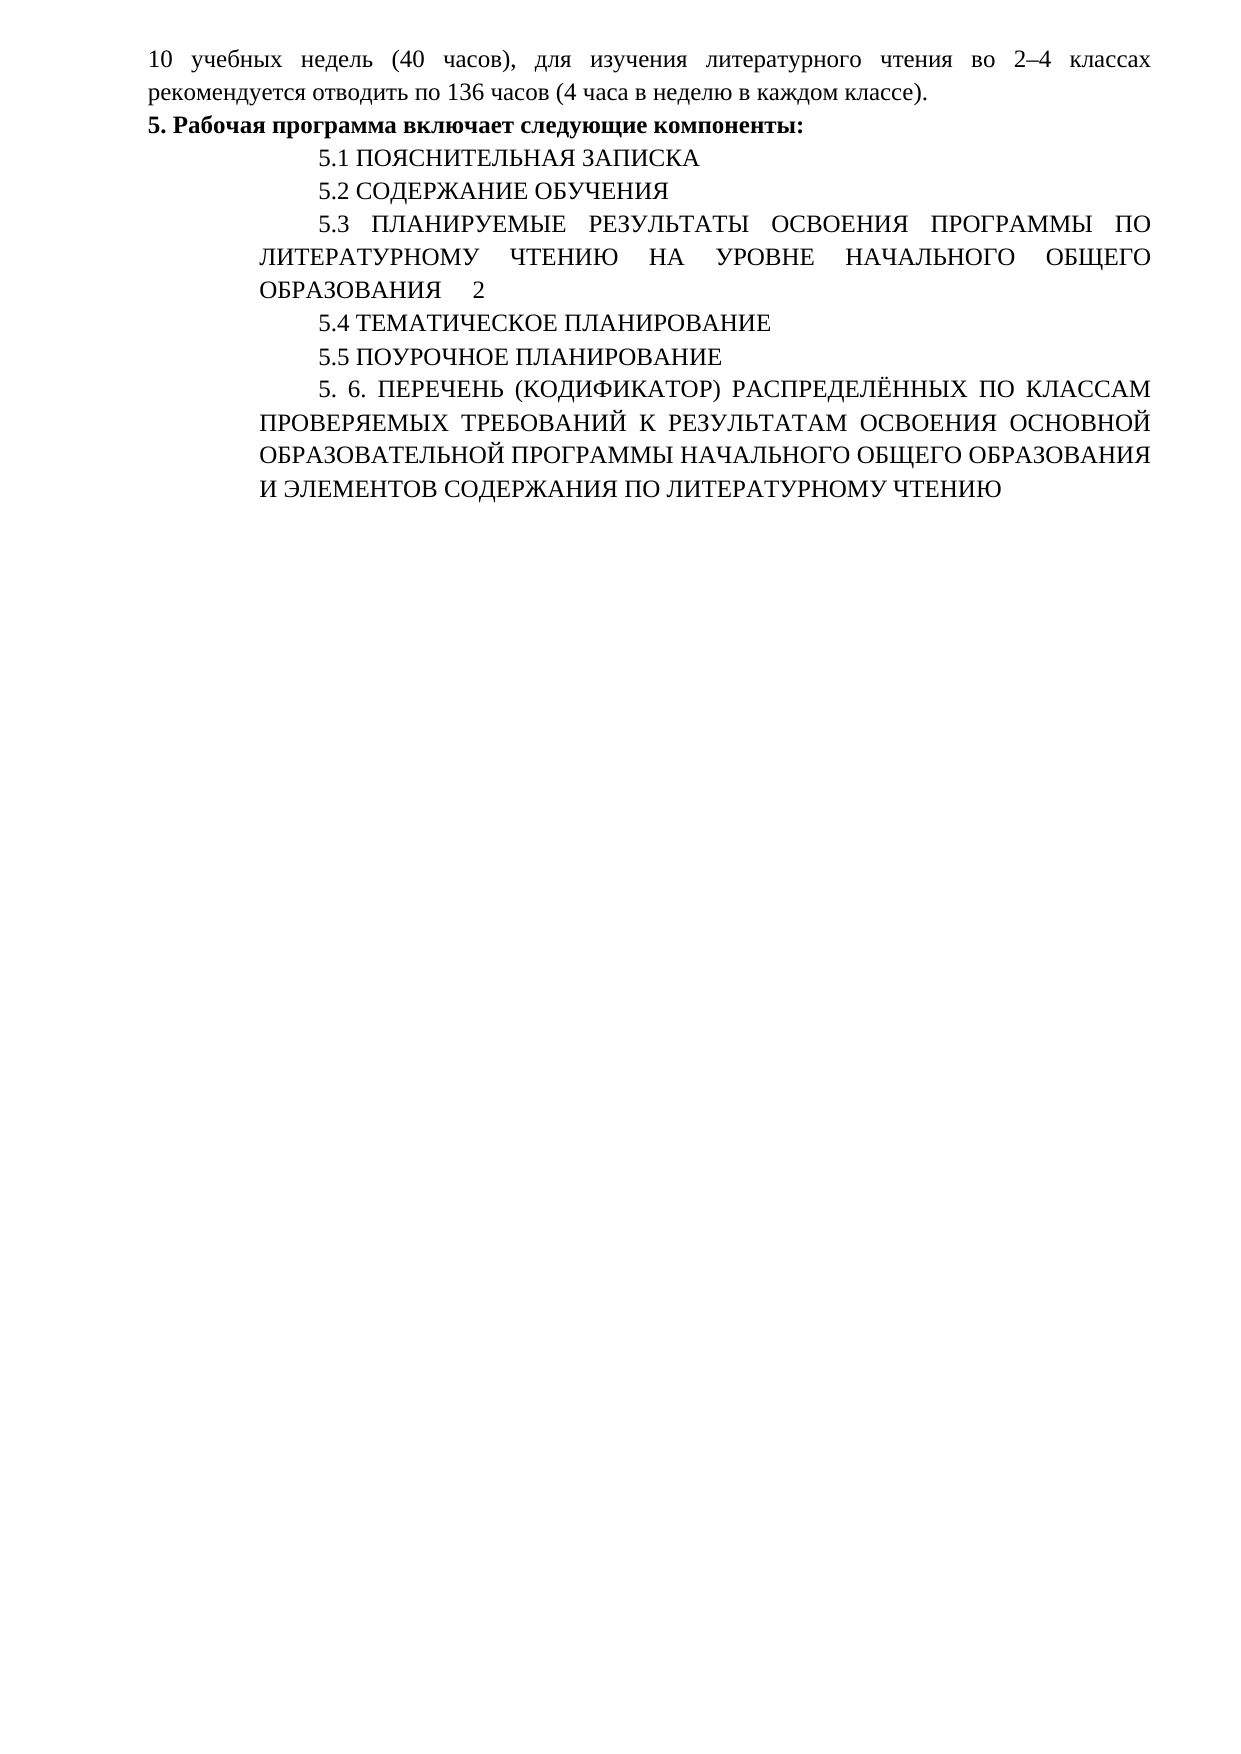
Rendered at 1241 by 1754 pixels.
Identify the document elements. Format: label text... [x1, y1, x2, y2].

list 5. 6. ПЕРЕЧЕНЬ (КОДИФИКАТОР) РАСПРЕДЕЛЁННЫХ ПО КЛАССАМ ПРОВЕРЯЕМЫХ ТРЕБОВАНИЙ К РЕЗУЛЬТАТАМ ОСВОЕНИЯ ОСНОВНОЙ ОБРАЗОВАТЕЛЬНОЙ ПРОГРАММЫ НАЧАЛЬНОГО ОБЩЕГО ОБРАЗОВАНИЯ И ЭЛЕМЕНТОВ СОДЕРЖАНИЯ ПО ЛИТЕРАТУРНОМУ ЧТЕНИЮ [259, 374, 1152, 502]
list 5.3 ПЛАНИРУЕМЫЕ РЕЗУЛЬТАТЫ ОСВОЕНИЯ ПРОГРАММЫ ПО ЛИТЕРАТУРНОМУ ЧТЕНИЮ НА УРОВНЕ НАЧАЛЬНОГО ОБЩЕГО ОБРАЗОВАНИЯ 2 [259, 209, 1152, 304]
list 5.2 СОДЕРЖАНИЕ ОБУЧЕНИЯ [259, 176, 1152, 205]
list 5.4 ТЕМАТИЧЕСКОЕ ПЛАНИРОВАНИЕ [259, 308, 1152, 337]
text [148, 44, 1152, 106]
list 5.1 ПОЯСНИТЕЛЬНАЯ ЗАПИСКА [259, 143, 1152, 172]
text 5. Рабочая программа включает следующие компоненты: [148, 110, 1152, 139]
list 5.5 ПОУРОЧНОЕ ПЛАНИРОВАНИЕ [259, 342, 1152, 370]
